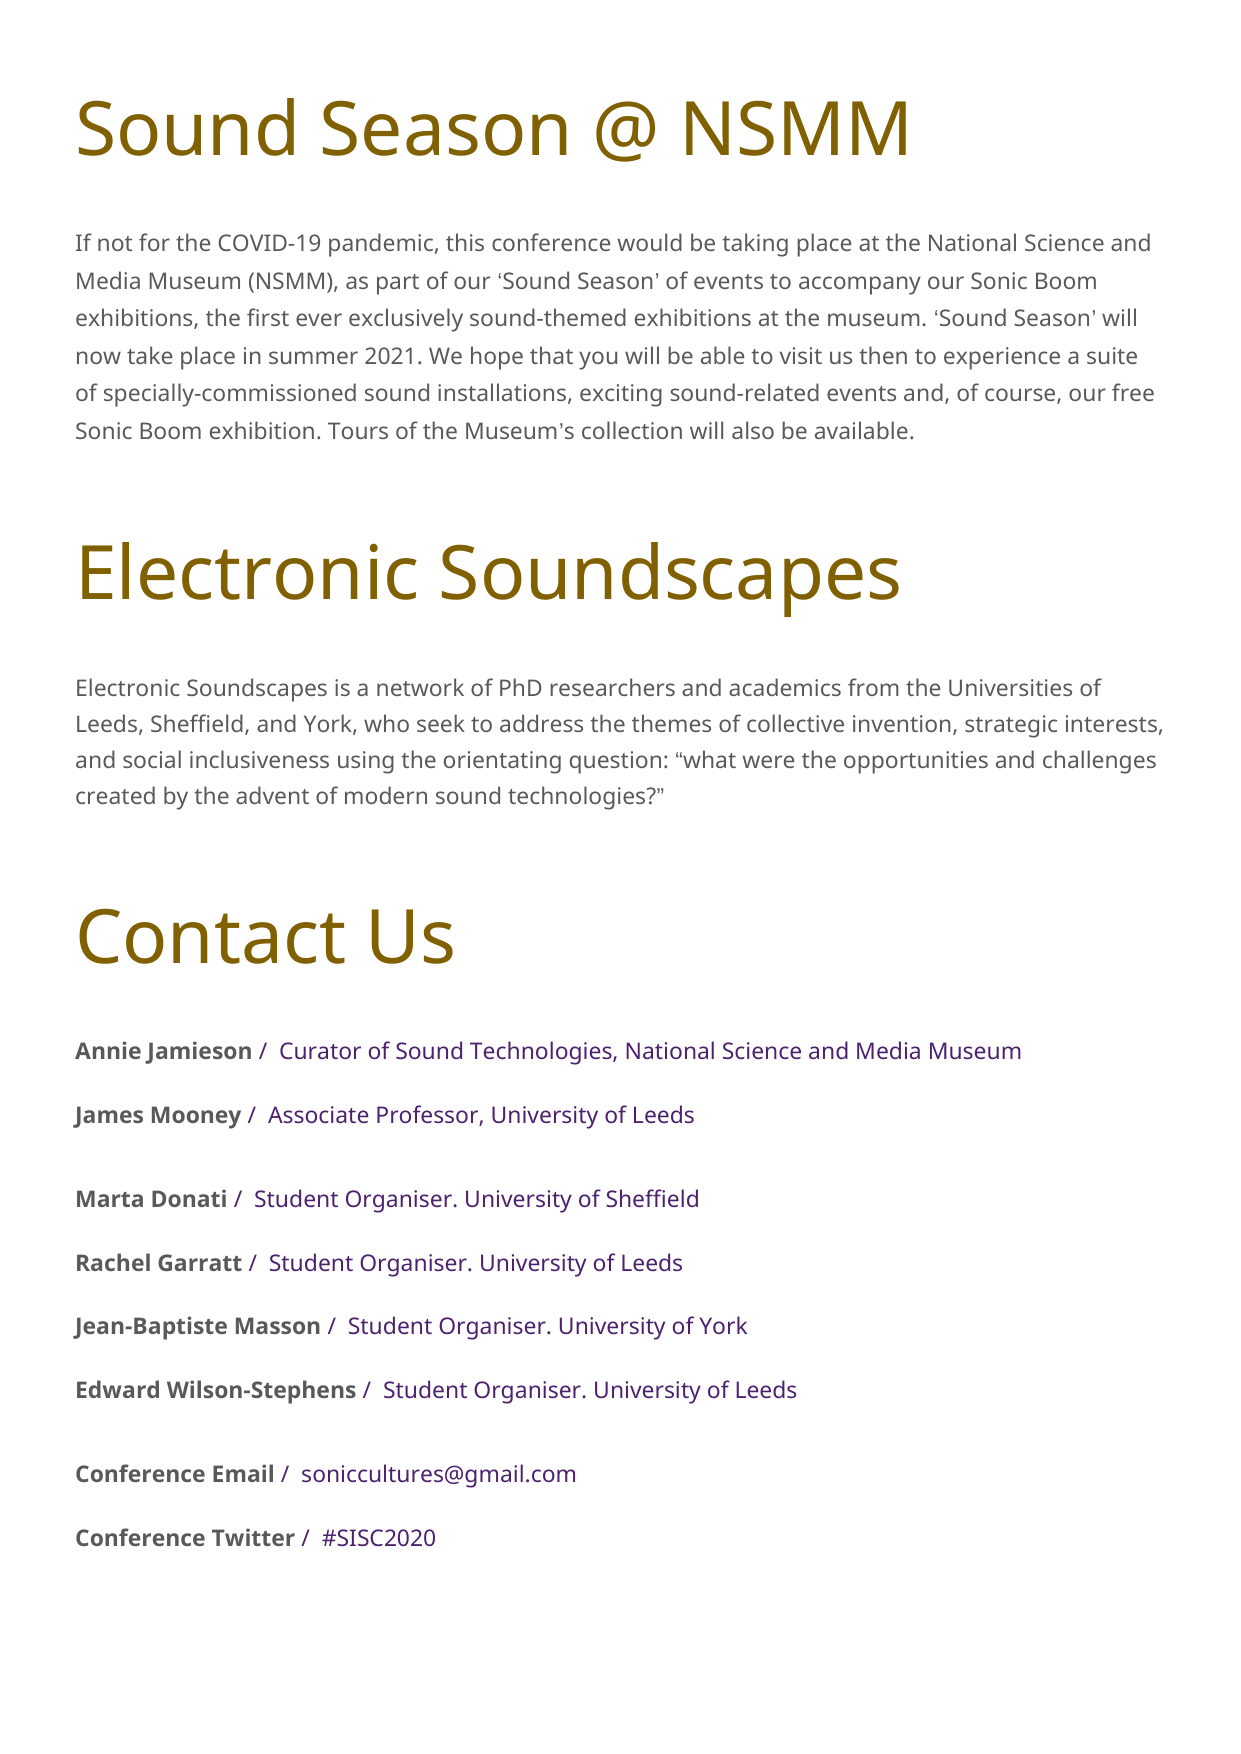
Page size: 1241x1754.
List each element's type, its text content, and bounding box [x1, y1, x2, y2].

subtitle Sound Season @ NSMM [75, 75, 1165, 177]
text Rachel Garratt / Student Organiser. University of Leeds [75, 1247, 1165, 1278]
subtitle Electronic Soundscapes [75, 519, 1165, 622]
text Edward Wilson-Stephens / Student Organiser. University of Leeds [75, 1374, 1165, 1405]
text Conference Email / soniccultures@gmail.com [75, 1458, 1165, 1489]
text Electronic Soundscapes is a network of PhD researchers and academics from the Universities of Leeds, Sheffield, and York, who seek to address the themes of collective invention, strategic interests, and social inclusiveness using the orientating question: “what were the opportunities and challenges created by the advent of modern sound technologies?” [75, 672, 1165, 811]
text James Mooney / Associate Professor, University of Leeds [75, 1099, 1165, 1130]
subtitle Contact Us [75, 883, 1165, 985]
text If not for the COVID-19 pandemic, this conference would be taking place at the National Science and Media Museum (NSMM), as part of our ‘Sound Season’ of events to accompany our Sonic Boom exhibitions, the first ever exclusively sound-themed exhibitions at the museum. ‘Sound Season’ will now take place in summer 2021. We hope that you will be able to visit us then to experience a suite of specially-commissioned sound installations, exciting sound-related events and, of course, our free Sonic Boom exhibition. Tours of the Museum’s collection will also be available. [75, 227, 1165, 446]
text Annie Jamieson / Curator of Sound Technologies, National Science and Media Museum [75, 1035, 1165, 1066]
text Conference Twitter / #SISC2020 [75, 1522, 1165, 1553]
text Marta Donati / Student Organiser. University of Sheffield [75, 1183, 1165, 1214]
text Jean-Baptiste Masson / Student Organiser. University of York [75, 1310, 1165, 1341]
